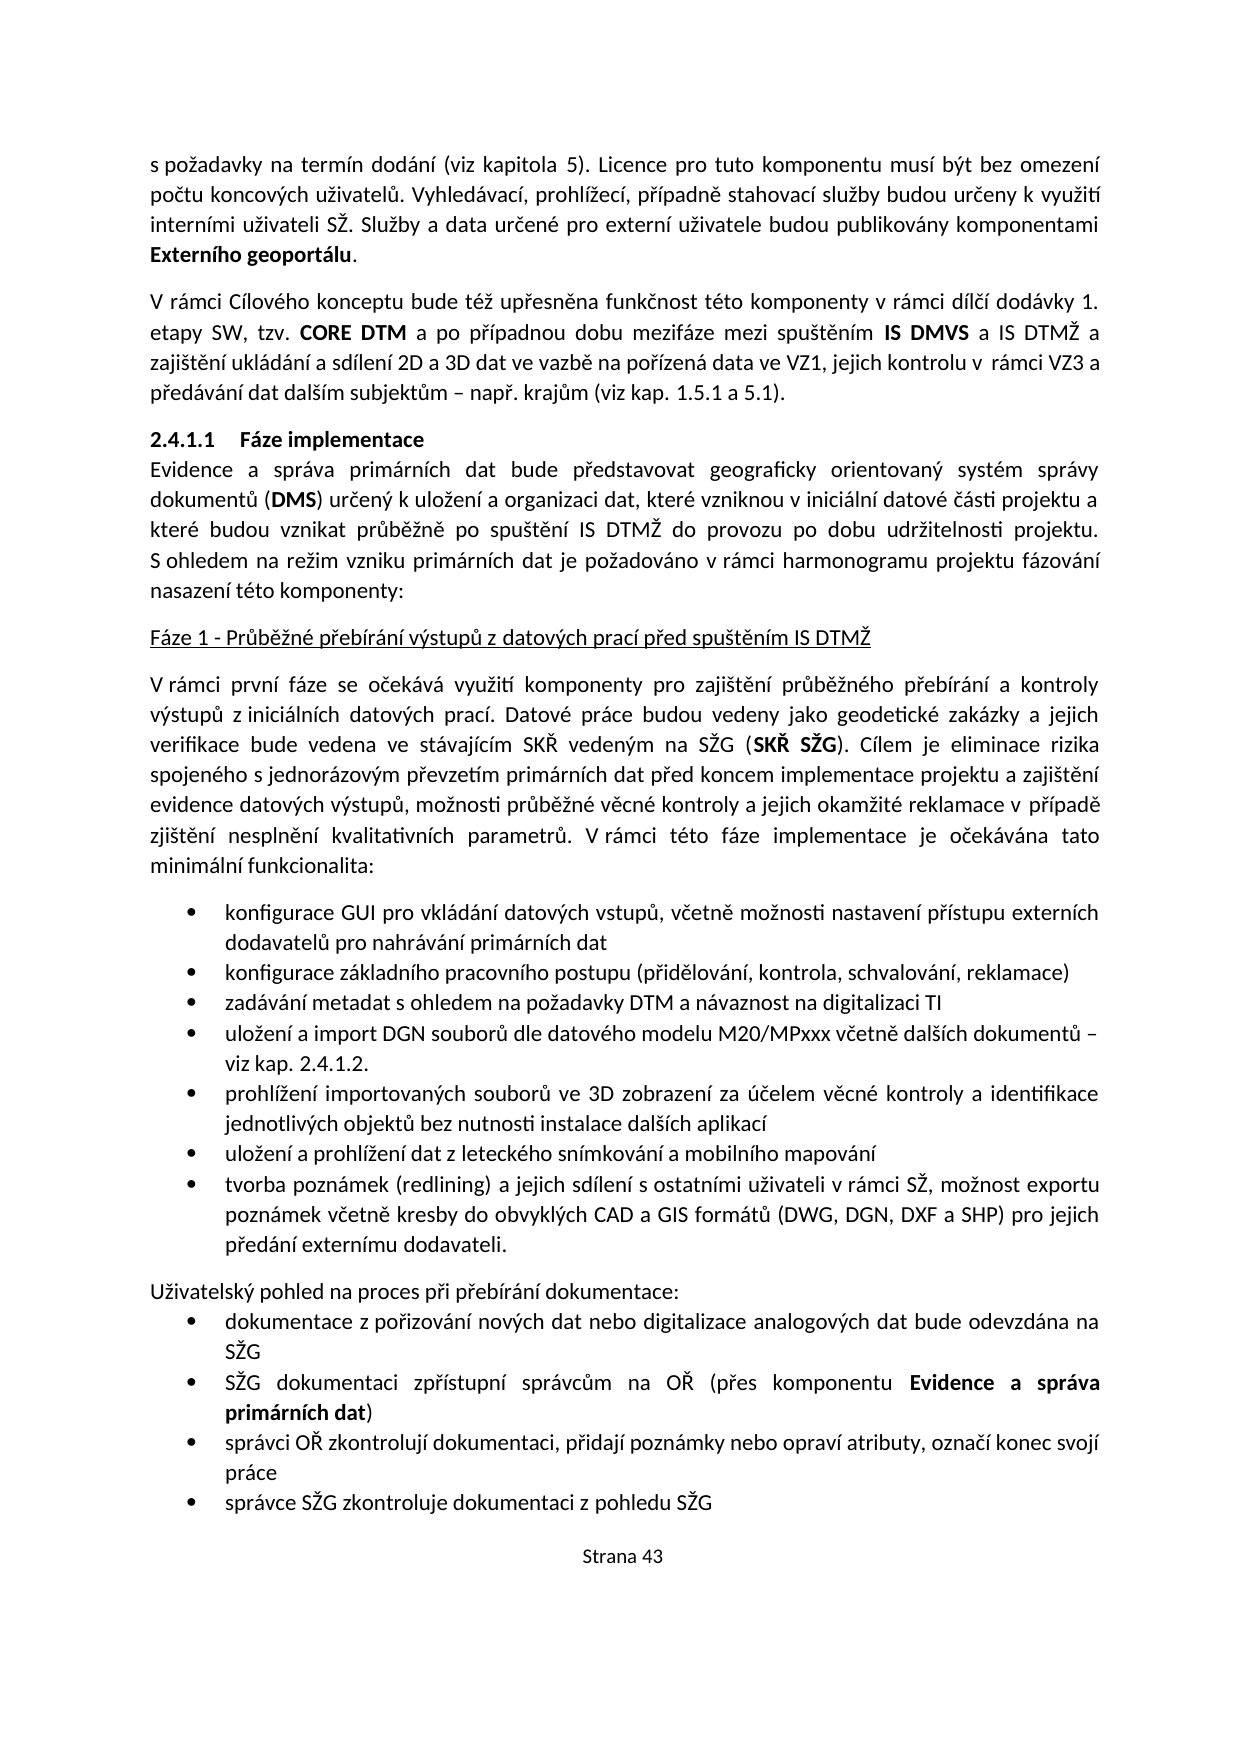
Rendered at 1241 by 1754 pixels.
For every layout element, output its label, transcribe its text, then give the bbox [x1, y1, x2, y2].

list uložení a prohlížení dat z leteckého snímkování a mobilního mapování [187, 1139, 1100, 1168]
subtitle Fáze implementace [150, 425, 1100, 453]
text V rámci Cílového konceptu bude též upřesněna funkčnost této komponenty v rámci dílčí dodávky 1. etapy SW, tzv. CORE DTM a po případnou dobu mezifáze mezi spuštěním IS DMVS a IS DTMŽ a zajištění ukládání a sdílení 2D a 3D dat ve vazbě na pořízená data ve VZ1, jejich kontrolu v rámci VZ3 a předávání dat dalším subjektům – např. krajům (viz kap. 1.5.1 a 5.1). [150, 287, 1100, 406]
list správci OŘ zkontrolují dokumentaci, přidají poznámky nebo opraví atributy, označí konec svojí práce [187, 1428, 1100, 1486]
text Uživatelský pohled na proces při přebírání dokumentace: [150, 1277, 1100, 1305]
text Evidence a správa primárních dat bude představovat geograficky orientovaný systém správy dokumentů (DMS) určený k uložení a organizaci dat, které vzniknou v iniciální datové části projektu a které budou vznikat průběžně po spuštění IS DTMŽ do provozu po dobu udržitelnosti projektu. S ohledem na režim vzniku primárních dat je požadováno v rámci harmonogramu projektu fázování nasazení této komponenty: [150, 455, 1100, 604]
list SŽG dokumentaci zpřístupní správcům na OŘ (přes komponentu Evidence a správa primárních dat) [187, 1368, 1100, 1426]
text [150, 150, 1100, 269]
list dokumentace z pořizování nových dat nebo digitalizace analogových dat bude odevzdána na SŽG [187, 1307, 1100, 1366]
list tvorba poznámek (redlining) a jejich sdílení s ostatními uživateli v rámci SŽ, možnost exportu poznámek včetně kresby do obvyklých CAD a GIS formátů (DWG, DGN, DXF a SHP) pro jejich předání externímu dodavateli. [187, 1170, 1100, 1258]
text Fáze 1 - Průběžné přebírání výstupů z datových prací před spuštěním IS DTMŽ [150, 623, 1100, 651]
text V rámci první fáze se očekává využití komponenty pro zajištění průběžného přebírání a kontroly výstupů z iniciálních datových prací. Datové práce budou vedeny jako geodetické zakázky a jejich verifikace bude vedena ve stávajícím SKŘ vedeným na SŽG (SKŘ SŽG). Cílem je eliminace rizika spojeného s jednorázovým převzetím primárních dat před koncem implementace projektu a zajištění evidence datových výstupů, možnosti průběžné věcné kontroly a jejich okamžité reklamace v případě zjištění nesplnění kvalitativních parametrů. V rámci této fáze implementace je očekávána tato minimální funkcionalita: [150, 670, 1100, 879]
list konfigurace GUI pro vkládání datových vstupů, včetně možnosti nastavení přístupu externích dodavatelů pro nahrávání primárních dat [187, 898, 1100, 956]
list uložení a import DGN souborů dle datového modelu M20/MPxxx včetně dalších dokumentů – viz kap. 2.4.1.2. [187, 1019, 1100, 1077]
list zadávání metadat s ohledem na požadavky DTM a návaznost na digitalizaci TI [187, 988, 1100, 1017]
list správce SŽG zkontroluje dokumentaci z pohledu SŽG [187, 1488, 1100, 1517]
list konfigurace základního pracovního postupu (přidělování, kontrola, schvalování, reklamace) [187, 958, 1100, 986]
list prohlížení importovaných souborů ve 3D zobrazení za účelem věcné kontroly a identifikace jednotlivých objektů bez nutnosti instalace dalších aplikací [187, 1079, 1100, 1137]
